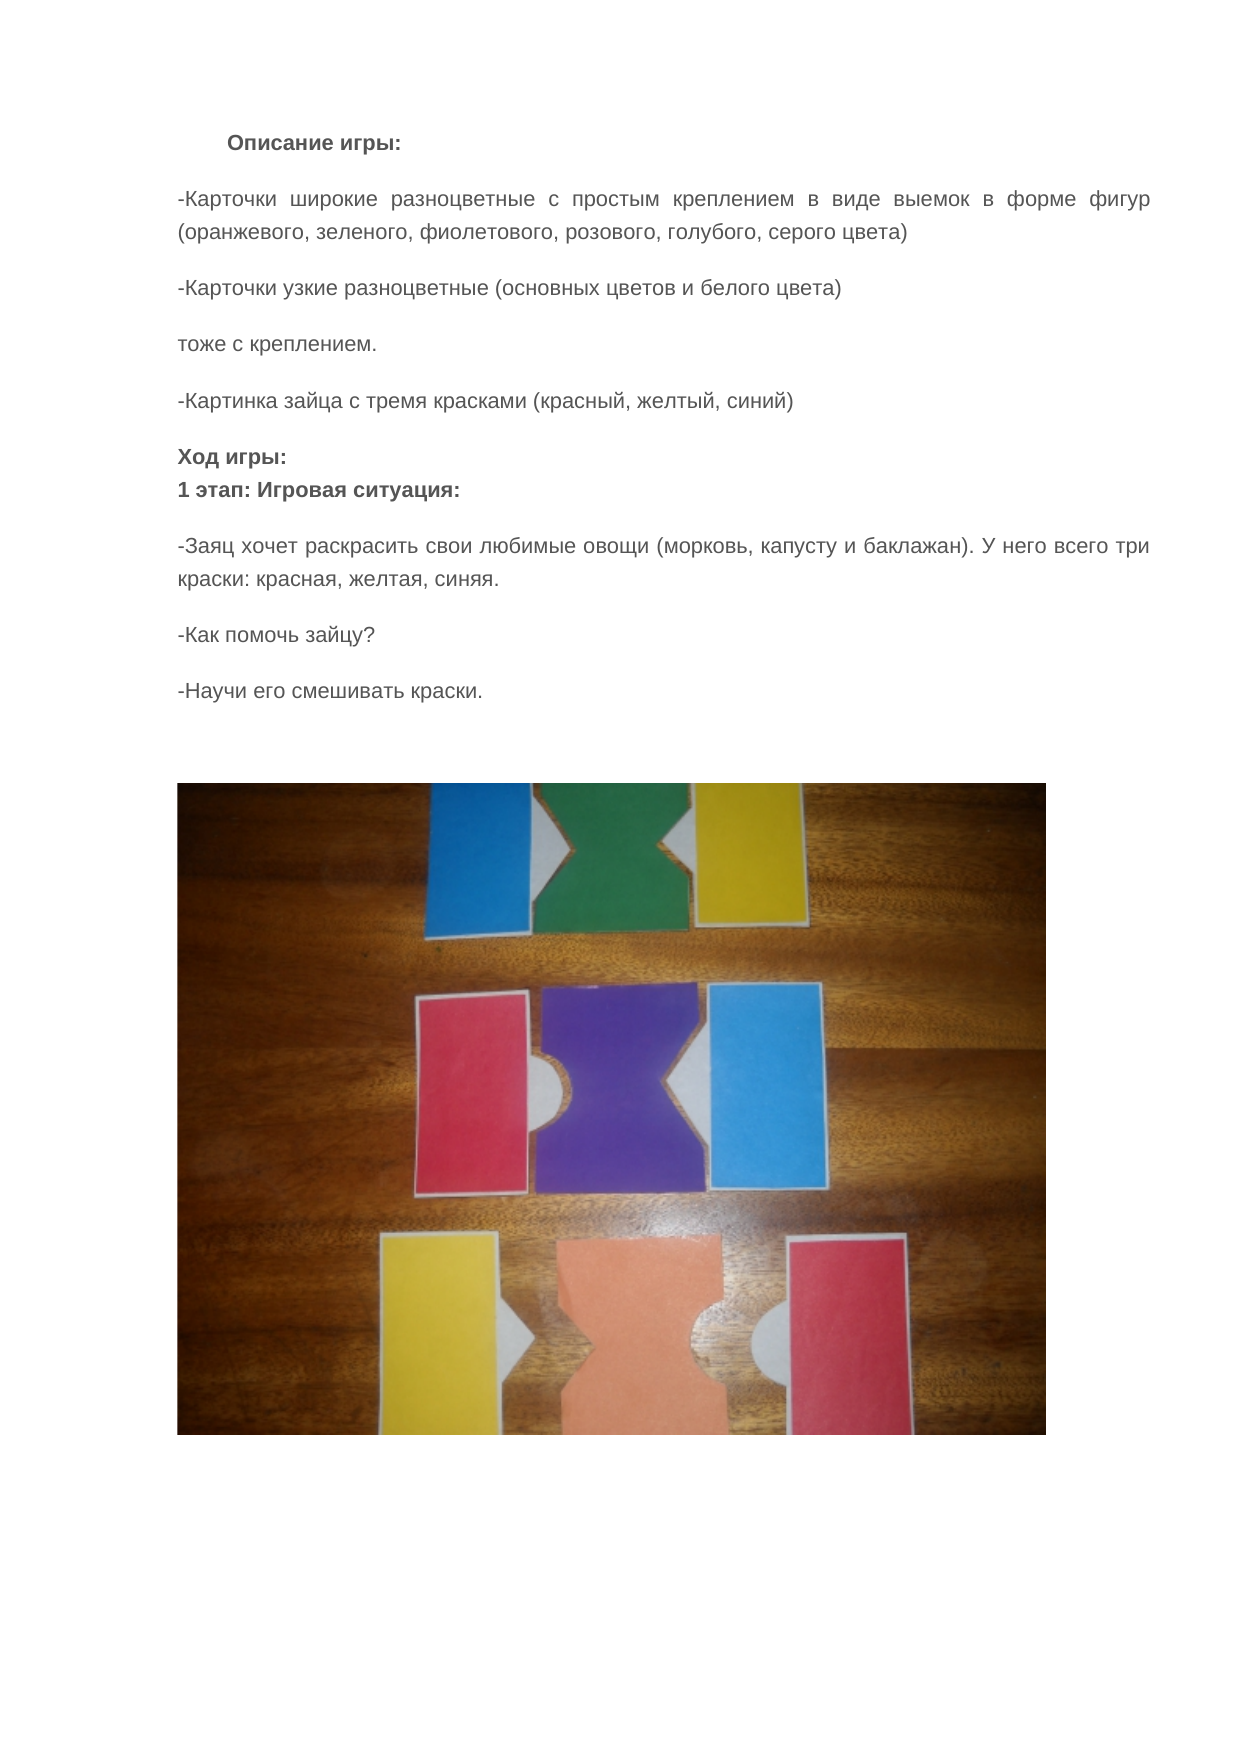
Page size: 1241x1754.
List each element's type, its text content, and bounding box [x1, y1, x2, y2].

text -Как помочь зайцу? [177, 614, 1152, 647]
text Ход игры: [177, 436, 1152, 469]
text -Карточки широкие разноцветные с простым креплением в виде выемок в форме фигур (оранжевого, зеленого, фиолетового, розового, голубого, серого цвета) [177, 178, 1152, 244]
text Описание игры: [177, 101, 1152, 155]
text тоже с креплением. [177, 324, 1152, 356]
text -Научи его смешивать краски. [177, 671, 1152, 703]
text -Карточки узкие разноцветные (основных цветов и белого цвета) [177, 267, 1152, 300]
picture [177, 783, 1046, 1435]
text -Картинка зайца с тремя красками (красный, желтый, синий) [177, 380, 1152, 413]
text 1 этап: Игровая ситуация: [177, 469, 1152, 502]
text -Заяц хочет раскрасить свои любимые овощи (морковь, капусту и баклажан). У него всего три краски: красная, желтая, синяя. [177, 525, 1152, 591]
